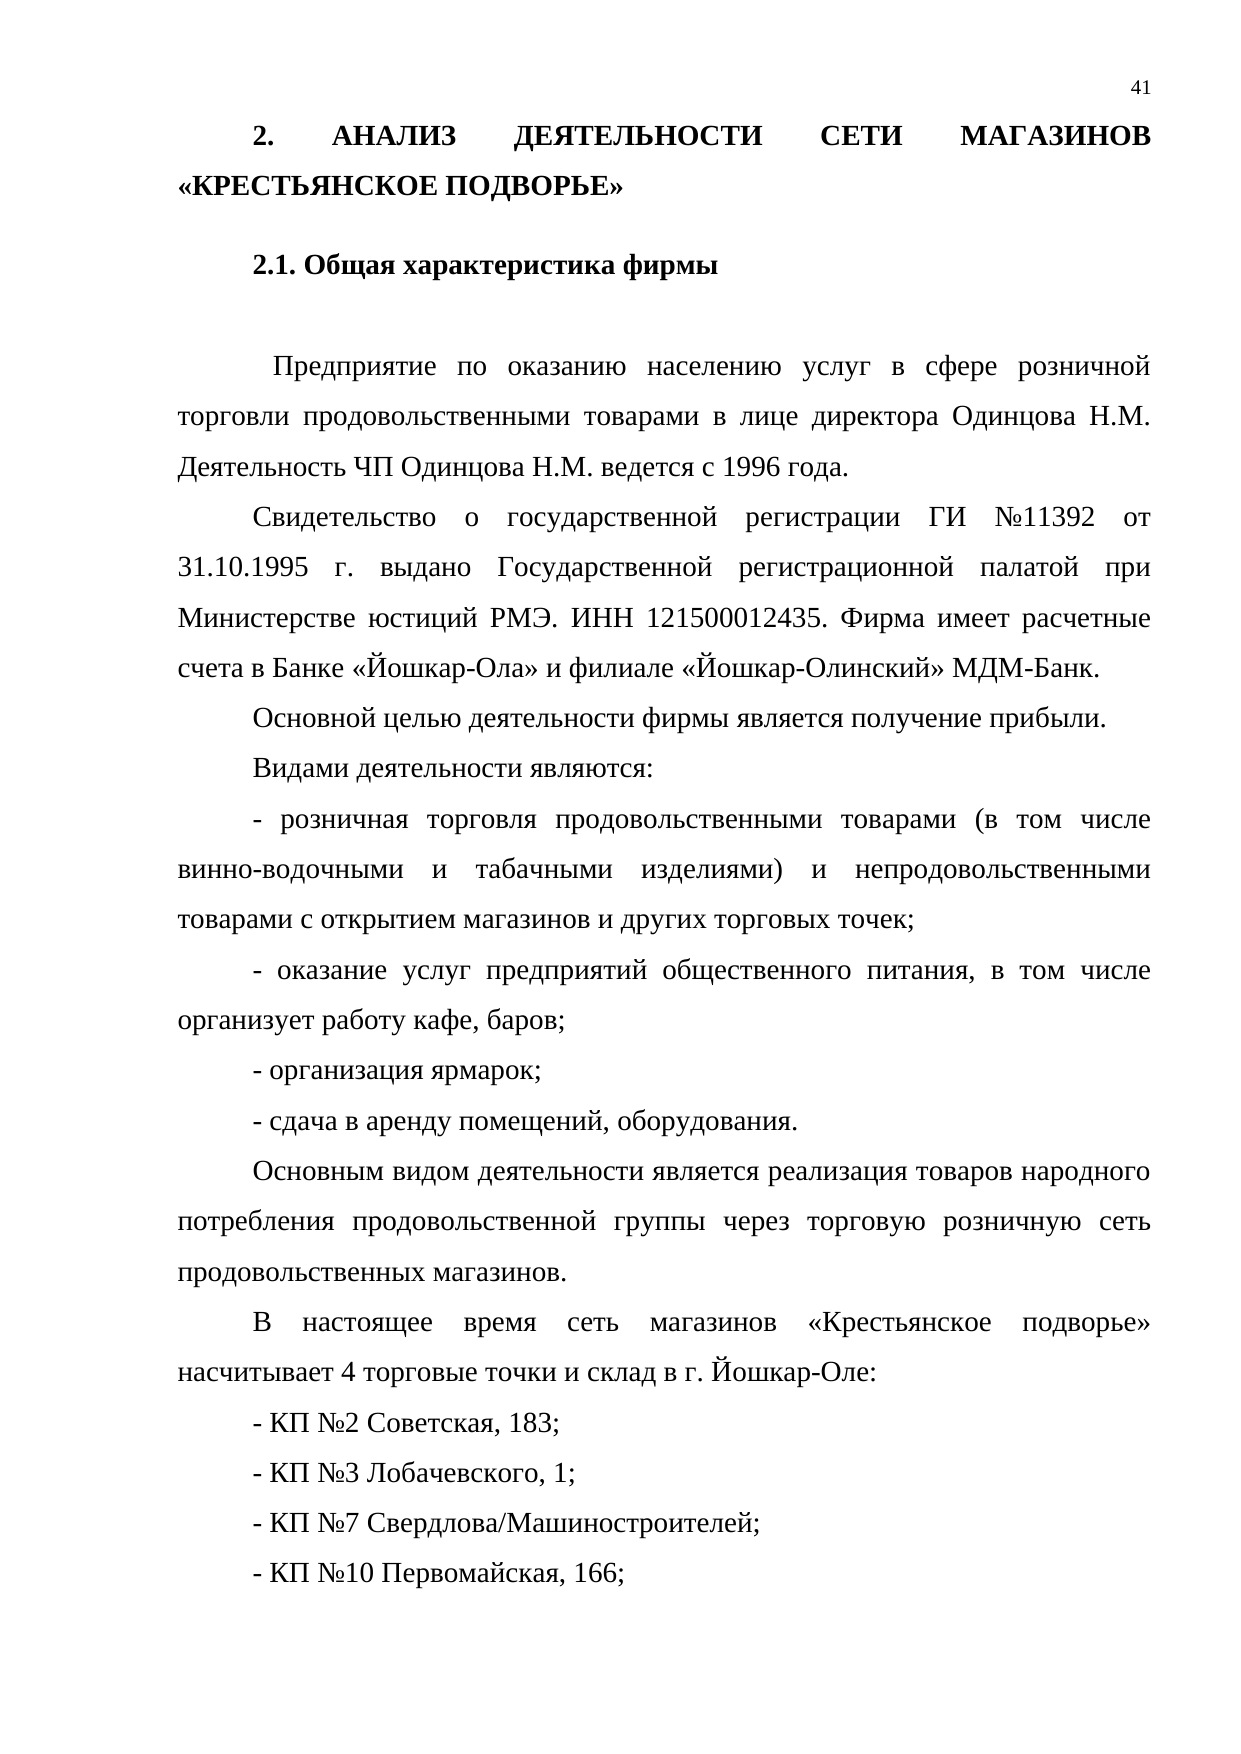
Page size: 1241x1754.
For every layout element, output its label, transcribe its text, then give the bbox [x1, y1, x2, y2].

text В настоящее время сеть магазинов «Крестьянское подворье» насчитывает 4 торговые точки и склад в г. Йошкар-Оле: [177, 1304, 1152, 1388]
text Основной целью деятельности фирмы является получение прибыли. [177, 700, 1152, 734]
text - КП №3 Лобачевского, 1; [177, 1455, 1152, 1488]
text - розничная торговля продовольственными товарами (в том числе винно-водочными и табачными изделиями) и непродовольственными товарами с открытием магазинов и других торговых точек; [177, 801, 1152, 935]
text - КП №7 Свердлова/Машиностроителей; [177, 1505, 1152, 1539]
text - сдача в аренду помещений, оборудования. [177, 1103, 1152, 1136]
text Предприятие по оказанию населению услуг в сфере розничной торговли продовольственными товарами в лице директора Одинцова Н.М. Деятельность ЧП Одинцова Н.М. ведется с 1996 года. [177, 348, 1152, 482]
text - оказание услуг предприятий общественного питания, в том числе организует работу кафе, баров; [177, 952, 1152, 1036]
subtitle 2. АНАЛИЗ ДЕЯТЕЛЬНОСТИ СЕТИ МАГАЗИНОВ «КРЕСТЬЯНСКОЕ ПОДВОРЬЕ» [177, 118, 1152, 202]
text Свидетельство о государственной регистрации ГИ №11392 от 31.10.1995 г. выдано Государственной регистрационной палатой при Министерстве юстиций РМЭ. ИНН 121500012435. Фирма имеет расчетные счета в Банке «Йошкар-Ола» и филиале «Йошкар-Олинский» МДМ-Банк. [177, 499, 1152, 683]
text - КП №2 Советская, 183; [177, 1405, 1152, 1438]
text Видами деятельности являются: [177, 751, 1152, 784]
subtitle 2.1. Общая характеристика фирмы [177, 247, 1152, 281]
text - организация ярмарок; [177, 1052, 1152, 1086]
text - КП №10 Первомайская, 166; [177, 1556, 1152, 1589]
text Основным видом деятельности является реализация товаров народного потребления продовольственной группы через торговую розничную сеть продовольственных магазинов. [177, 1153, 1152, 1287]
